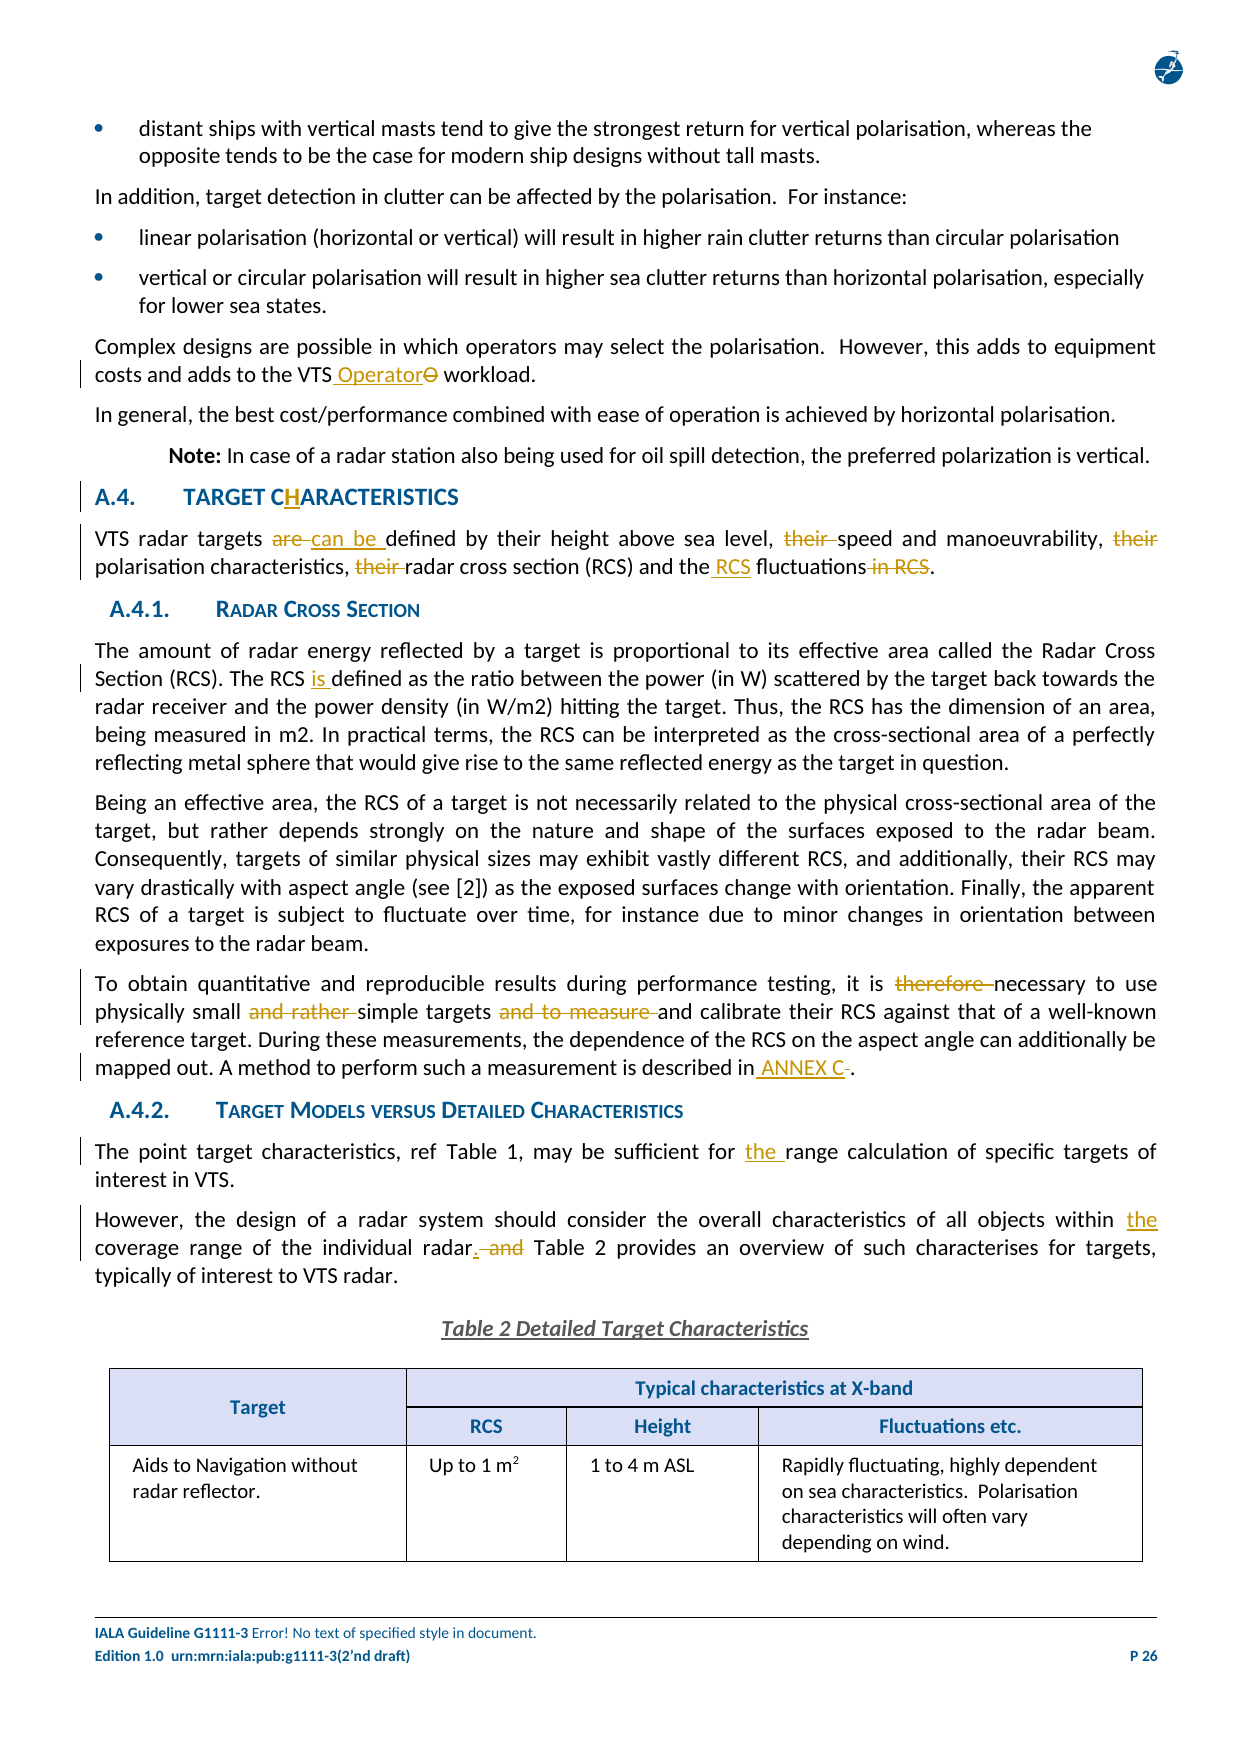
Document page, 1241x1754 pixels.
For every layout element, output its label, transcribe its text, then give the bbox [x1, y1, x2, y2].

list In addition, target detection in clutter can be affected by the polarisation. For instance: [94, 182, 1157, 210]
text Table 2 Detailed Target Characteristics [94, 1314, 1157, 1342]
table_cell Height [567, 1408, 758, 1445]
text Radar Cross Section [109, 593, 1157, 623]
text vertical or circular polarisation will result in higher sea clutter returns than horizontal polarisation, especially for lower sea states. [94, 263, 1157, 319]
table_cell Fluctuations etc. [759, 1408, 1142, 1445]
text To obtain quantitative and reproducible results during performance testing, it is necessary to use physically small simple targets and calibrate their RCS against that of a well-known reference target. During these measurements, the dependence of the RCS on the aspect angle can additionally be mapped out. A method to perform such a measurement is described inANNEX C. [94, 969, 1157, 1081]
table_cell Aids to Navigation without radar reflector. [110, 1446, 406, 1561]
text However, the design of a radar system should consider the overall characteristics of all objects within coverage range of the individual radar Table 2 provides an overview of such characterises for targets, typically of interest to VTS radar. [94, 1205, 1157, 1289]
table_cell 1 to 4 m ASL [567, 1446, 758, 1561]
text linear polarisation (horizontal or vertical) will result in higher rain clutter returns than circular polarisation [94, 223, 1157, 251]
table_header Target [110, 1369, 406, 1445]
text Target caracteristics [94, 481, 1157, 512]
text The amount of radar energy reflected by a target is proportional to its effective area called the Radar Cross Section (RCS). The RCS defined as the ratio between the power (in W) scattered by the target back towards the radar receiver and the power density (in W/m2) hitting the target. Thus, the RCS has the dimension of an area, being measured in m2. In practical terms, the RCS can be interpreted as the cross-sectional area of a perfectly reflecting metal sphere that would give rise to the same reflected energy as the target in question. [94, 636, 1157, 776]
table_cell Rapidly fluctuating, highly dependent on sea characteristics. Polarisation characteristics will often vary depending on wind. [759, 1446, 1142, 1561]
text The point target characteristics, ref Table 1, may be sufficient for range calculation of specific targets of interest in VTS. [94, 1137, 1157, 1193]
table_header Typical characteristics at X-band [407, 1369, 1142, 1406]
text Target Models versus Detailed Characteristics [109, 1094, 1157, 1124]
text Complex designs are possible in which operators may select the polarisation. However, this adds to equipment costs and adds to the VTS workload. [94, 332, 1157, 388]
text Being an effective area, the RCS of a target is not necessarily related to the physical cross-sectional area of the target, but rather depends strongly on the nature and shape of the surfaces exposed to the radar beam. Consequently, targets of similar physical sizes may exhibit vastly different RCS, and additionally, their RCS may vary drastically with aspect angle (see [2]) as the exposed surfaces change with orientation. Finally, the apparent RCS of a target is subject to fluctuate over time, for instance due to minor changes in orientation between exposures to the radar beam. [94, 788, 1157, 957]
text distant ships with vertical masts tend to give the strongest return for vertical polarisation, whereas the opposite tends to be the case for modern ship designs without tall masts. [94, 114, 1157, 170]
table_cell RCS [407, 1408, 566, 1445]
text VTS radar targets defined by their height above sea level, speed and manoeuvrability, polarisation characteristics, radar cross section (RCS) and the fluctuations. [94, 524, 1157, 580]
picture [1123, 0, 1241, 119]
table_cell Up to 1 m2 [407, 1446, 566, 1561]
text Note: In case of a radar station also being used for oil spill detection, the preferred polarization is vertical. [168, 441, 1157, 469]
text In general, the best cost/performance combined with ease of operation is achieved by horizontal polarisation. [94, 400, 1157, 428]
